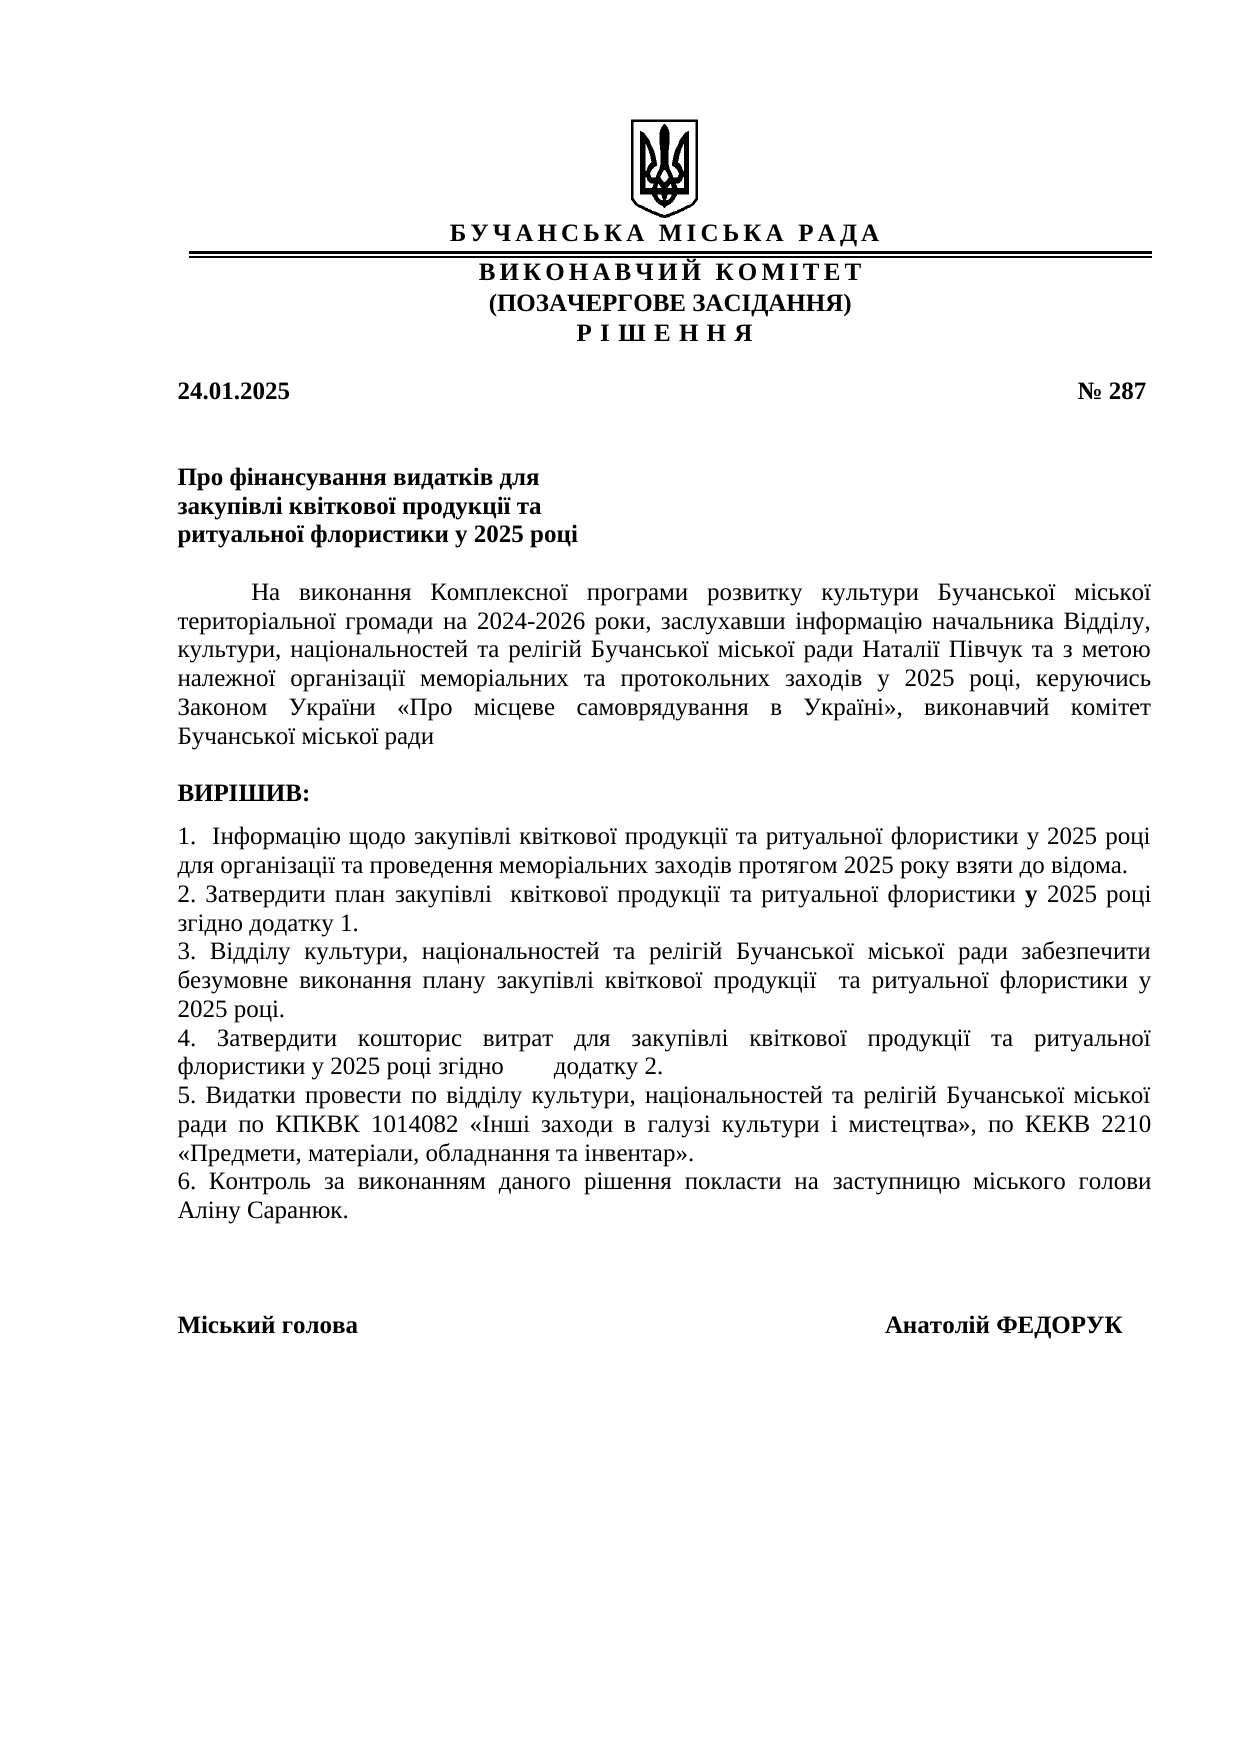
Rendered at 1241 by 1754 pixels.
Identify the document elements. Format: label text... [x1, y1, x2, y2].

picture [629, 118, 700, 219]
text ВИРІШИВ: [177, 778, 1152, 807]
text Про фінансування видатків для [177, 462, 1152, 491]
text 1. Інформацію щодо закупівлі квіткової продукції та ритуальної флористики у 2025 році для організації та проведення меморіальних заходів протягом 2025 року взяти до відома. [177, 821, 1152, 879]
text Міський голова Анатолій ФЕДОРУК [177, 1310, 1152, 1339]
text 24.01.2025 № 287 [177, 376, 1152, 404]
text БУЧАНСЬКА МІСЬКА РАДА [177, 218, 1152, 247]
text 6. Контроль за виконанням даного рішення покласти на заступницю міського голови Аліну Саранюк. [177, 1166, 1152, 1224]
text закупівлі квіткової продукції та [177, 491, 1152, 519]
text На виконання Комплексної програми розвитку культури Бучанської міської територіальної громади на 2024-2026 роки, заслухавши інформацію начальника Відділу, культури, національностей та релігій Бучанської міської ради Наталії Півчук та з метою належної організації меморіальних та протокольних заходів у 2025 році, керуючись Законом України «Про місцеве самоврядування в Україні», виконавчий комітет Бучанської міської ради [177, 577, 1152, 749]
text 4. Затвердити кошторис витрат для закупівлі квіткової продукції та ритуальної флористики у 2025 році згідно додатку 2. [177, 1023, 1152, 1080]
text РІШЕННЯ [177, 318, 1152, 347]
text 3. Відділу культури, національностей та релігій Бучанської міської ради забезпечити безумовне виконання плану закупівлі квіткової продукції та ритуальної флористики у 2025 році. [177, 936, 1152, 1023]
table_header ВИКОНАВЧИЙ КОМІТЕТ (ПОЗАЧЕРГОВЕ ЗАСІДАННЯ) [189, 258, 1152, 318]
text 5. Видатки провести по відділу культури, національностей та релігій Бучанської міської ради по КПКВК 1014082 «Інші заходи в галузі культури і мистецтва», по КЕКВ 2210 «Предмети, матеріали, обладнання та інвентар». [177, 1080, 1152, 1166]
text ритуальної флористики у 2025 році [177, 519, 1152, 548]
text 2. Затвердити план закупівлі квіткової продукції та ритуальної флористики у 2025 році згідно додатку 1. [177, 879, 1152, 936]
